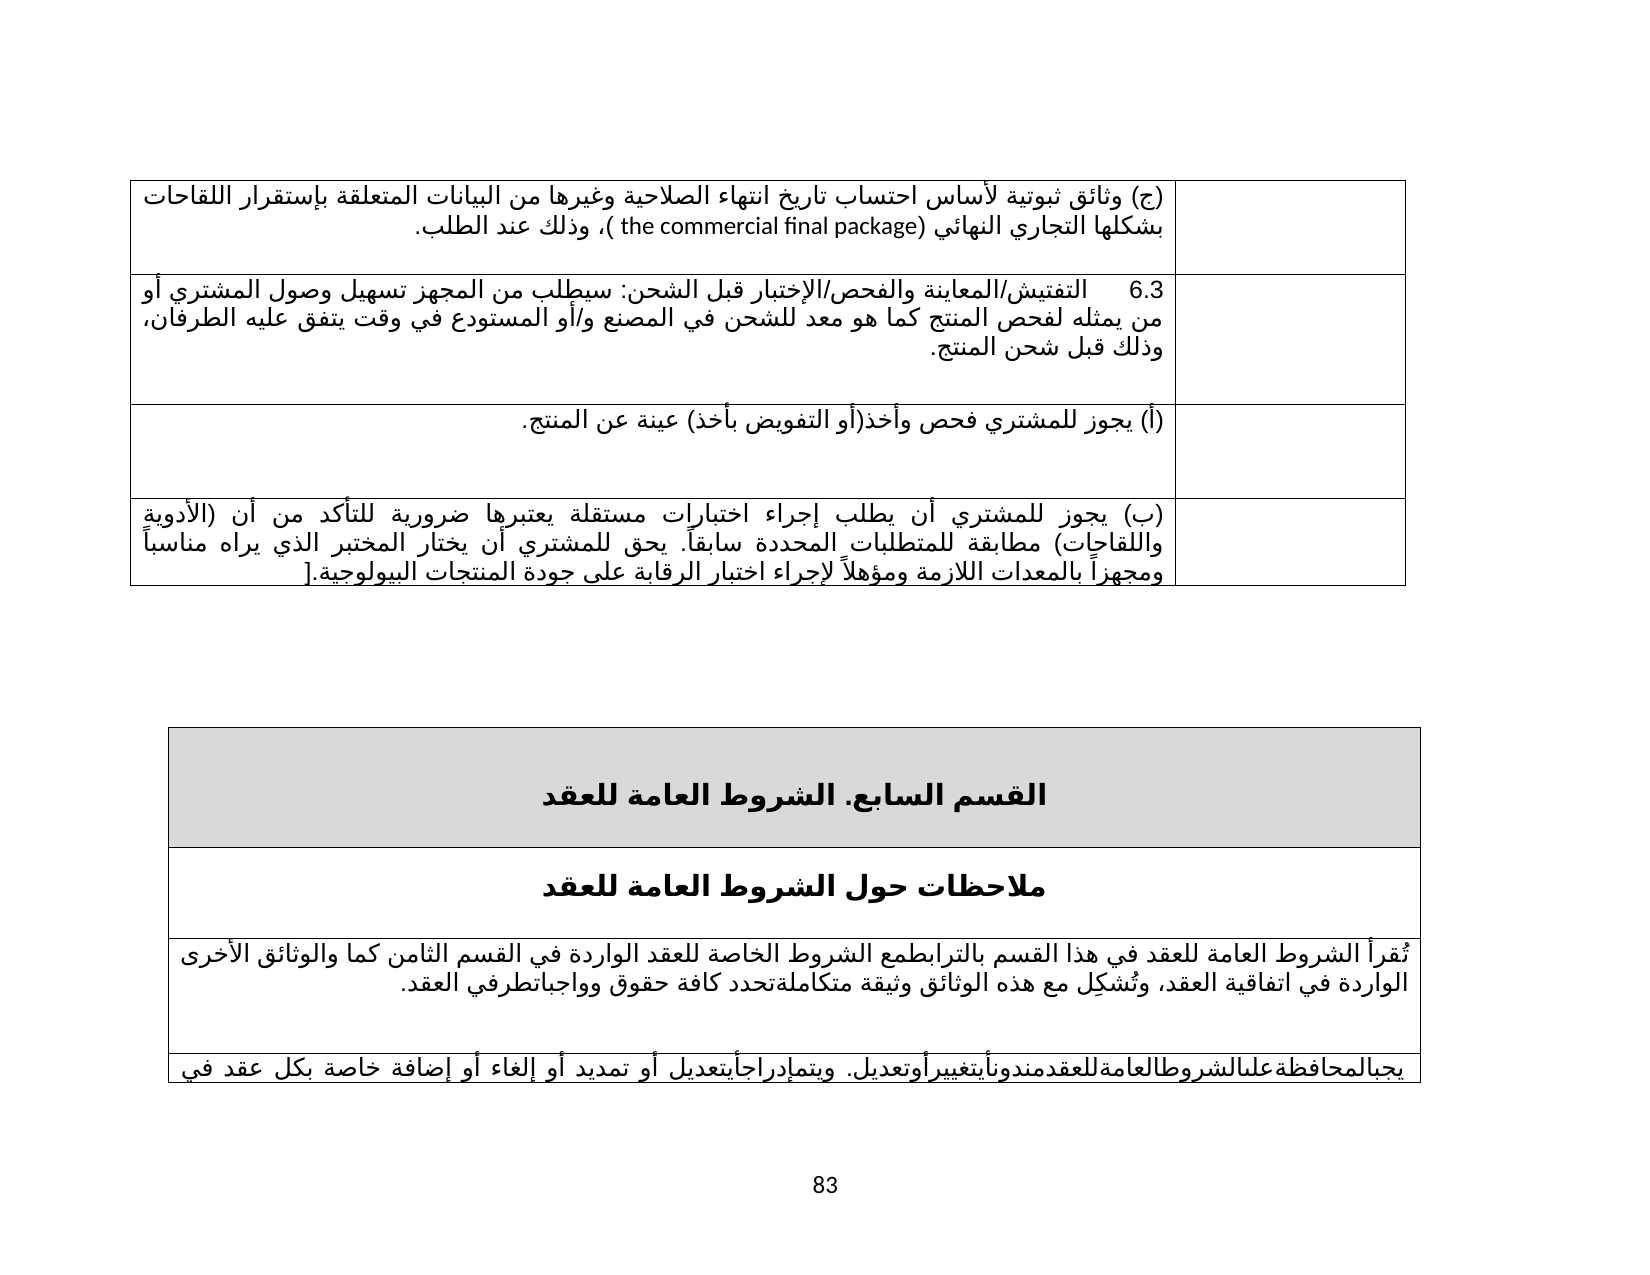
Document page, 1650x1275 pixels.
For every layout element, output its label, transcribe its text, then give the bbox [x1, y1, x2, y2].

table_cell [169, 1054, 1420, 1082]
table_cell ملاحظات حول الشروط العامة للعقد [169, 848, 1420, 938]
table_cell [1176, 275, 1405, 404]
table_cell [1176, 499, 1405, 585]
table_cell تُقرأ الشروط العامة للعقد في هذا القسم بالترابطمع الشروط الخاصة للعقد الواردة في القسم الثامن كما والوثائق الأخرى الواردة في اتفاقية العقد، وتُشكِل مع هذه الوثائق وثيقة متكاملةتحدد كافة حقوق وواجباتطرفي العقد. [169, 939, 1420, 1052]
table_header القسم السابع. الشروط العامة للعقد [169, 728, 1420, 847]
table_cell (أ) يجوز للمشتري فحص وأخذ(أو التفويض بأخذ) عينة عن المنتج. [131, 405, 1175, 498]
table_cell [1176, 405, 1405, 498]
table_cell (ج) وثائق ثبوتية لأساس احتساب تاريخ انتهاء الصلاحية وغيرها من البيانات المتعلقة بإستقرار اللقاحات بشكلها التجاري النهائي (the commercial final package )، وذلك عند الطلب. [131, 181, 1175, 273]
table_cell 6.3 التفتيش/المعاينة والفحص/الإختبار قبل الشحن: سيطلب من المجهز تسهيل وصول المشتري أو من يمثله لفحص المنتج كما هو معد للشحن في المصنع و/أو المستودع في وقت يتفق عليه الطرفان، وذلك قبل شحن المنتج. [131, 275, 1175, 404]
table_cell (ب) يجوز للمشتري أن يطلب إجراء اختبارات مستقلة يعتبرها ضرورية للتأكد من أن (الأدوية واللقاحات) مطابقة للمتطلبات المحددة سابقاً. يحق للمشتري أن يختار المختبر الذي يراه مناسباً ومجهزاً بالمعدات اللازمة ومؤهلاً لإجراء اختبار الرقابة على جودة المنتجات البيولوجية.[ [131, 499, 1175, 585]
table_cell [1176, 181, 1405, 273]
